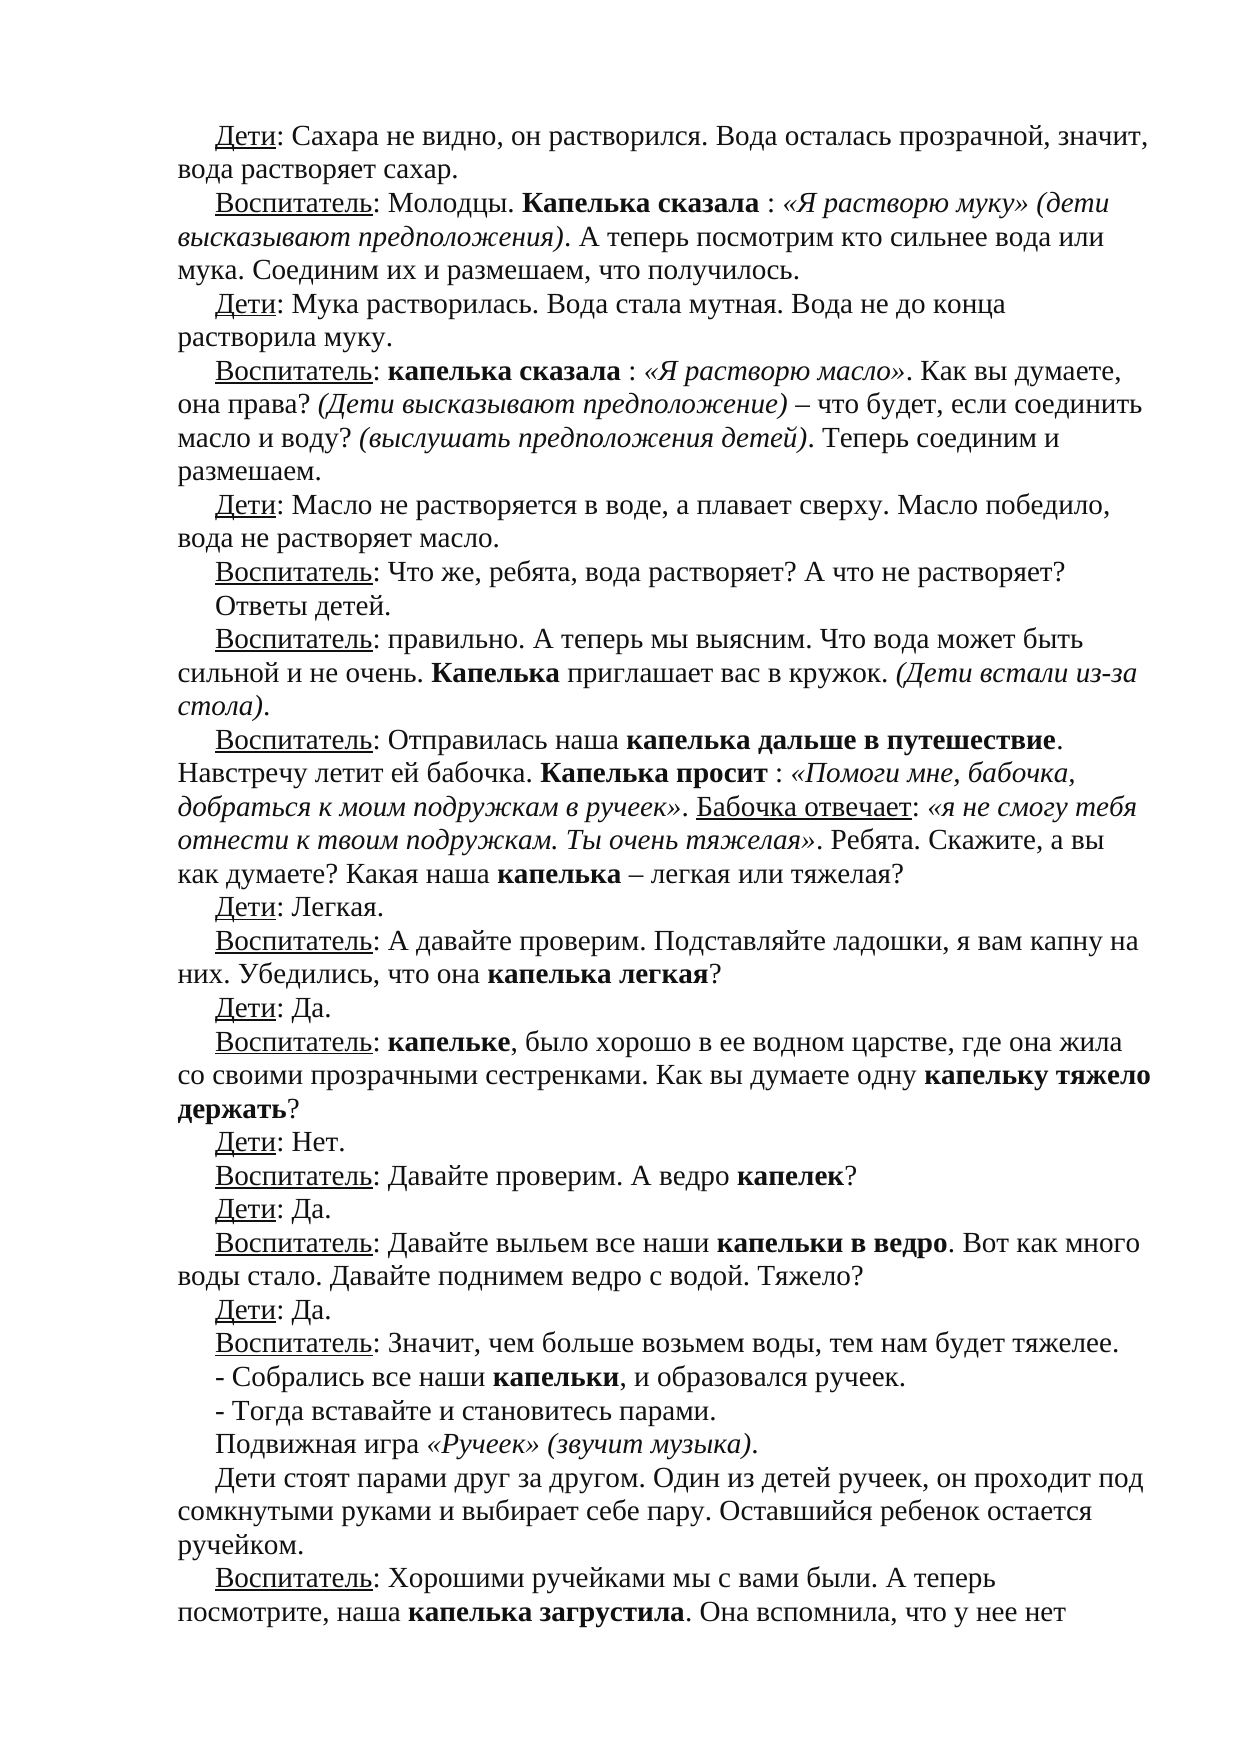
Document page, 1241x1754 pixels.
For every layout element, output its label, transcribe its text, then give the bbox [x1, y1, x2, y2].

text Дети: Мука растворилась. Вода стала мутная. Вода не до конца растворила муку. [177, 286, 1152, 353]
text Воспитатель: Отправилась наша капелька дальше в путешествие. Навстречу летит ей бабочка. Капелька просит : «Помоги мне, бабочка, добраться к моим подружкам в ручеек». Бабочка отвечает: «я не смогу тебя отнести к твоим подружкам. Ты очень тяжелая». Ребята. Скажите, а вы как думаете? Какая наша капелька – легкая или тяжелая? [177, 722, 1152, 889]
text Ответы детей. [177, 588, 1152, 621]
text - Тогда вставайте и становитесь парами. [177, 1393, 1152, 1426]
text - Собрались все наши капельки, и образовался ручеек. [177, 1359, 1152, 1393]
text Воспитатель: Значит, чем больше возьмем воды, тем нам будет тяжелее. [177, 1326, 1152, 1359]
text Воспитатель: капелька сказала : «Я растворю масло». Как вы думаете, она права? (Дети высказывают предположение) – что будет, если соединить масло и воду? (выслушать предположения детей). Теперь соединим и размешаем. [177, 353, 1152, 487]
text Воспитатель: Что же, ребята, вода растворяет? А что не растворяет? [177, 554, 1152, 588]
text Воспитатель: Давайте выльем все наши капельки в ведро. Вот как много воды стало. Давайте поднимем ведро с водой. Тяжело? [177, 1225, 1152, 1292]
text Дети: Сахара не видно, он растворился. Вода осталась прозрачной, значит, вода растворяет сахар. [177, 118, 1152, 185]
text Дети: Да. [177, 990, 1152, 1024]
text Дети: Да. [177, 1292, 1152, 1326]
text Дети: Легкая. [177, 889, 1152, 923]
text Воспитатель: Молодцы. Капелька сказала : «Я растворю муку» (дети высказывают предположения). А теперь посмотрим кто сильнее вода или мука. Соединим их и размешаем, что получилось. [177, 185, 1152, 286]
text Дети: Да. [177, 1191, 1152, 1225]
text Воспитатель: Давайте проверим. А ведро капелек? [177, 1158, 1152, 1191]
text Воспитатель: капельке, было хорошо в ее водном царстве, где она жила со своими прозрачными сестренками. Как вы думаете одну капельку тяжело держать? [177, 1024, 1152, 1124]
text Подвижная игра «Ручеек» (звучит музыка). [177, 1426, 1152, 1460]
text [177, 1560, 1152, 1627]
text Дети: Масло не растворяется в воде, а плавает сверху. Масло победило, вода не растворяет масло. [177, 487, 1152, 554]
text Воспитатель: А давайте проверим. Подставляйте ладошки, я вам капну на них. Убедились, что она капелька легкая? [177, 923, 1152, 990]
text Дети: Нет. [177, 1124, 1152, 1158]
text Дети стоят парами друг за другом. Один из детей ручеек, он проходит под сомкнутыми руками и выбирает себе пару. Оставшийся ребенок остается ручейком. [177, 1460, 1152, 1560]
text Воспитатель: правильно. А теперь мы выясним. Что вода может быть сильной и не очень. Капелька приглашает вас в кружок. (Дети встали из-за стола). [177, 621, 1152, 722]
